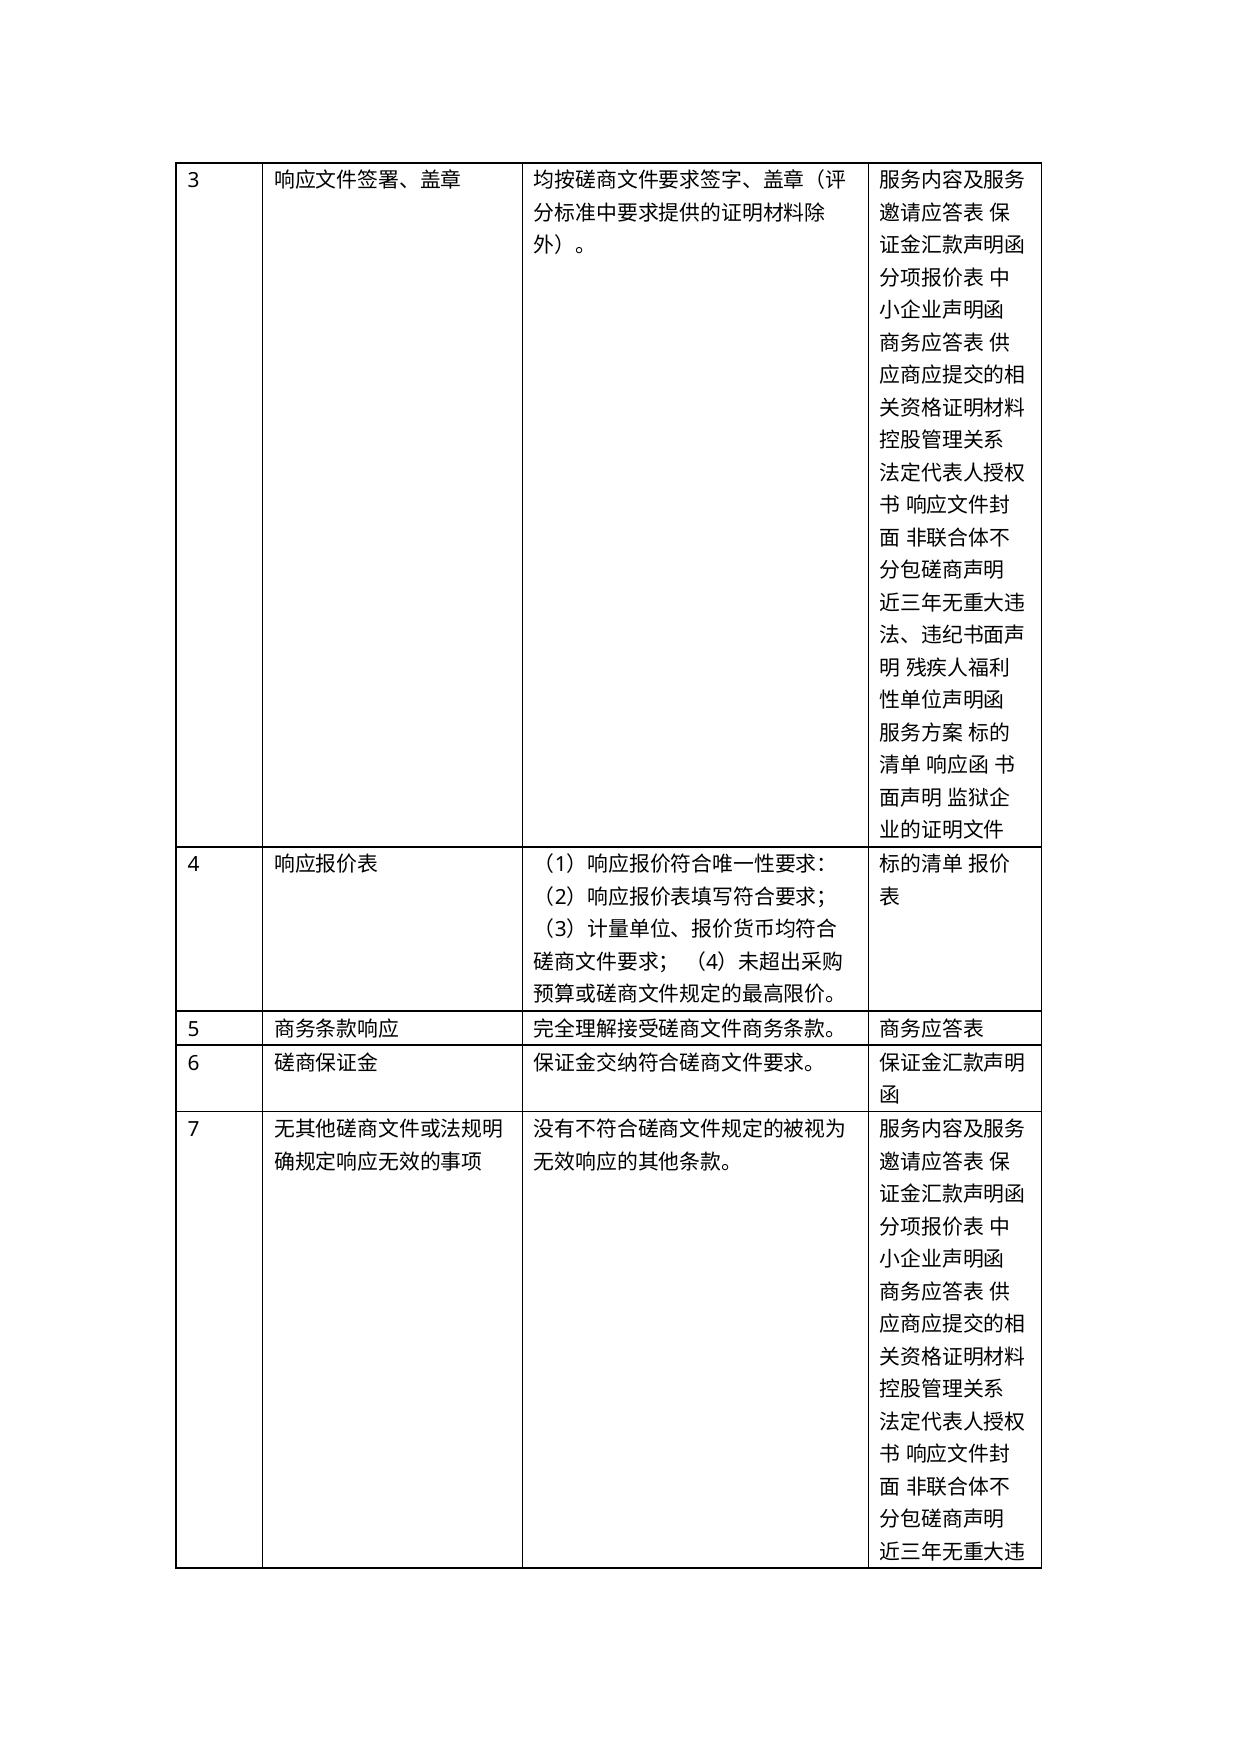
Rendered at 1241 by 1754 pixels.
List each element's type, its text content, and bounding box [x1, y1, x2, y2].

table_cell 7 [177, 1112, 262, 1567]
table_cell 保证金交纳符合磋商文件要求。 [523, 1046, 868, 1111]
table_cell 商务条款响应 [263, 1012, 522, 1044]
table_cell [263, 1112, 522, 1567]
table_cell 均按磋商文件要求签字、盖章（评分标准中要求提供的证明材料除外）。 [523, 164, 868, 846]
table_cell 保证金汇款声明函 [869, 1046, 1041, 1111]
table_cell 标的清单 报价表 [869, 848, 1041, 1010]
table_cell 磋商保证金 [263, 1046, 522, 1111]
table_cell （1）响应报价符合唯一性要求：（2）响应报价表填写符合要求；（3）计量单位、报价货币均符合磋商文件要求； （4）未超出采购预算或磋商文件规定的最高限价。 [523, 848, 868, 1010]
table_cell 商务应答表 [869, 1012, 1041, 1044]
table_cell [869, 1112, 1041, 1567]
table_cell 响应报价表 [263, 848, 522, 1010]
table_cell 服务内容及服务邀请应答表 保证金汇款声明函 分项报价表 中小企业声明函 商务应答表 供应商应提交的相关资格证明材料 控股管理关系 法定代表人授权书 响应文件封面 非联合体不分包磋商声明 近三年无重大违法、违纪书面声明 残疾人福利性单位声明函 服务方案 标的清单 响应函 书面声明 监狱企业的证明文件 [869, 164, 1041, 846]
table_cell 5 [177, 1012, 262, 1044]
table_cell 完全理解接受磋商文件商务条款。 [523, 1012, 868, 1044]
table_cell 6 [177, 1046, 262, 1111]
table_cell 4 [177, 848, 262, 1010]
table_cell 响应文件签署、盖章 [263, 164, 522, 846]
table_cell 3 [177, 164, 262, 846]
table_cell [523, 1112, 868, 1567]
